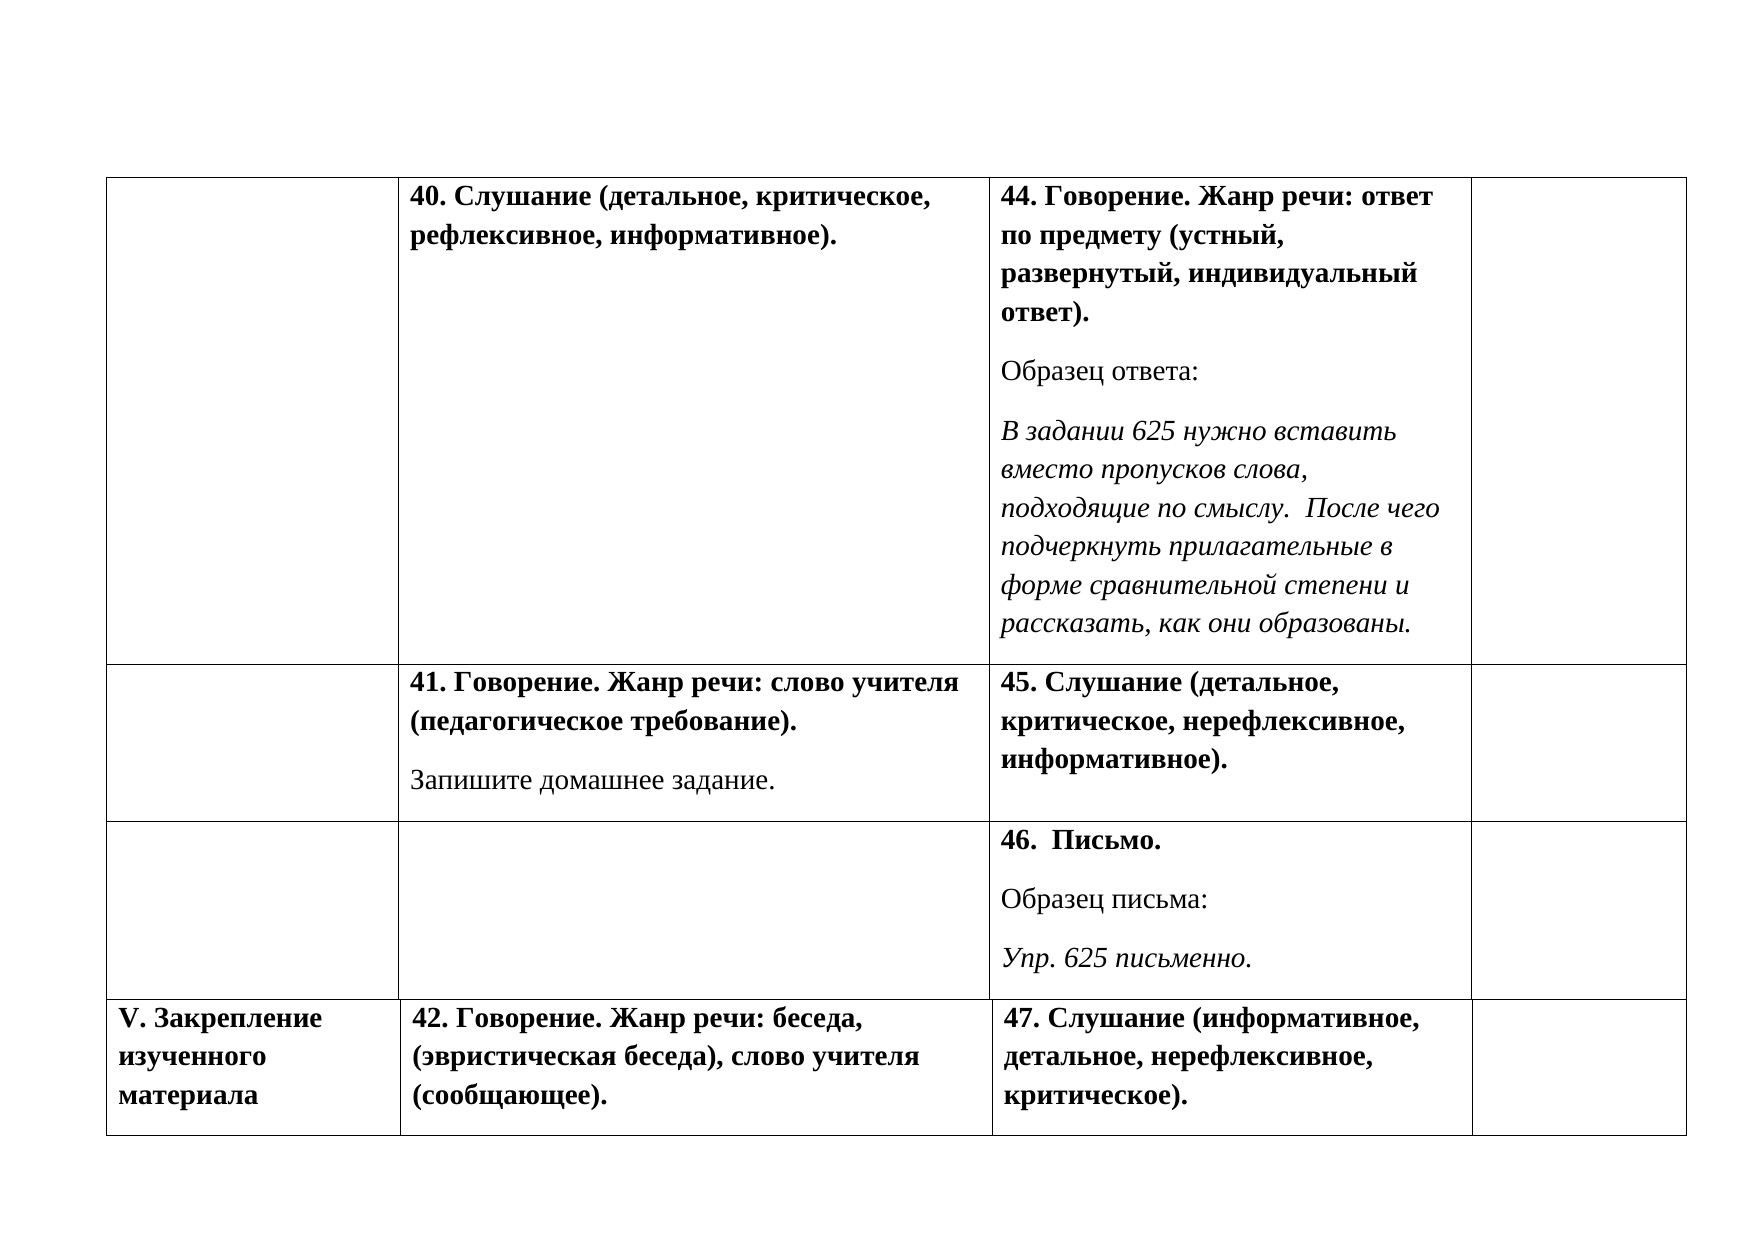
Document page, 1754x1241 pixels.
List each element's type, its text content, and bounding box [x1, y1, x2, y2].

table_cell [399, 822, 989, 999]
table_cell [1472, 822, 1686, 999]
table_cell [1472, 665, 1686, 821]
table_cell [1473, 1000, 1686, 1135]
table_cell [107, 178, 398, 663]
table_cell 44. Говорение. Жанр речи: ответ по предмету (устный, развернутый, индивидуальный ответ). Образец ответа: В задании 625 нужно вставить вместо пропусков слова, подходящие по смыслу. После чего подчеркнуть прилагательные в форме сравнительной степени и рассказать, как они образованы. [990, 178, 1471, 663]
table_cell [1472, 178, 1686, 663]
table_cell [107, 665, 398, 821]
table_cell 40. Слушание (детальное, критическое, рефлексивное, информативное). [399, 178, 989, 663]
table_cell [107, 822, 398, 999]
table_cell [993, 1000, 1472, 1135]
table_cell 45. Слушание (детальное, критическое, нерефлексивное, информативное). [990, 665, 1471, 821]
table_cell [401, 1000, 992, 1135]
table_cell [107, 1000, 400, 1135]
table_cell 41. Говорение. Жанр речи: слово учителя (педагогическое требование). Запишите домашнее задание. [399, 665, 989, 821]
table_cell 46. Письмо. Образец письма: Упр. 625 письменно. [990, 822, 1471, 999]
